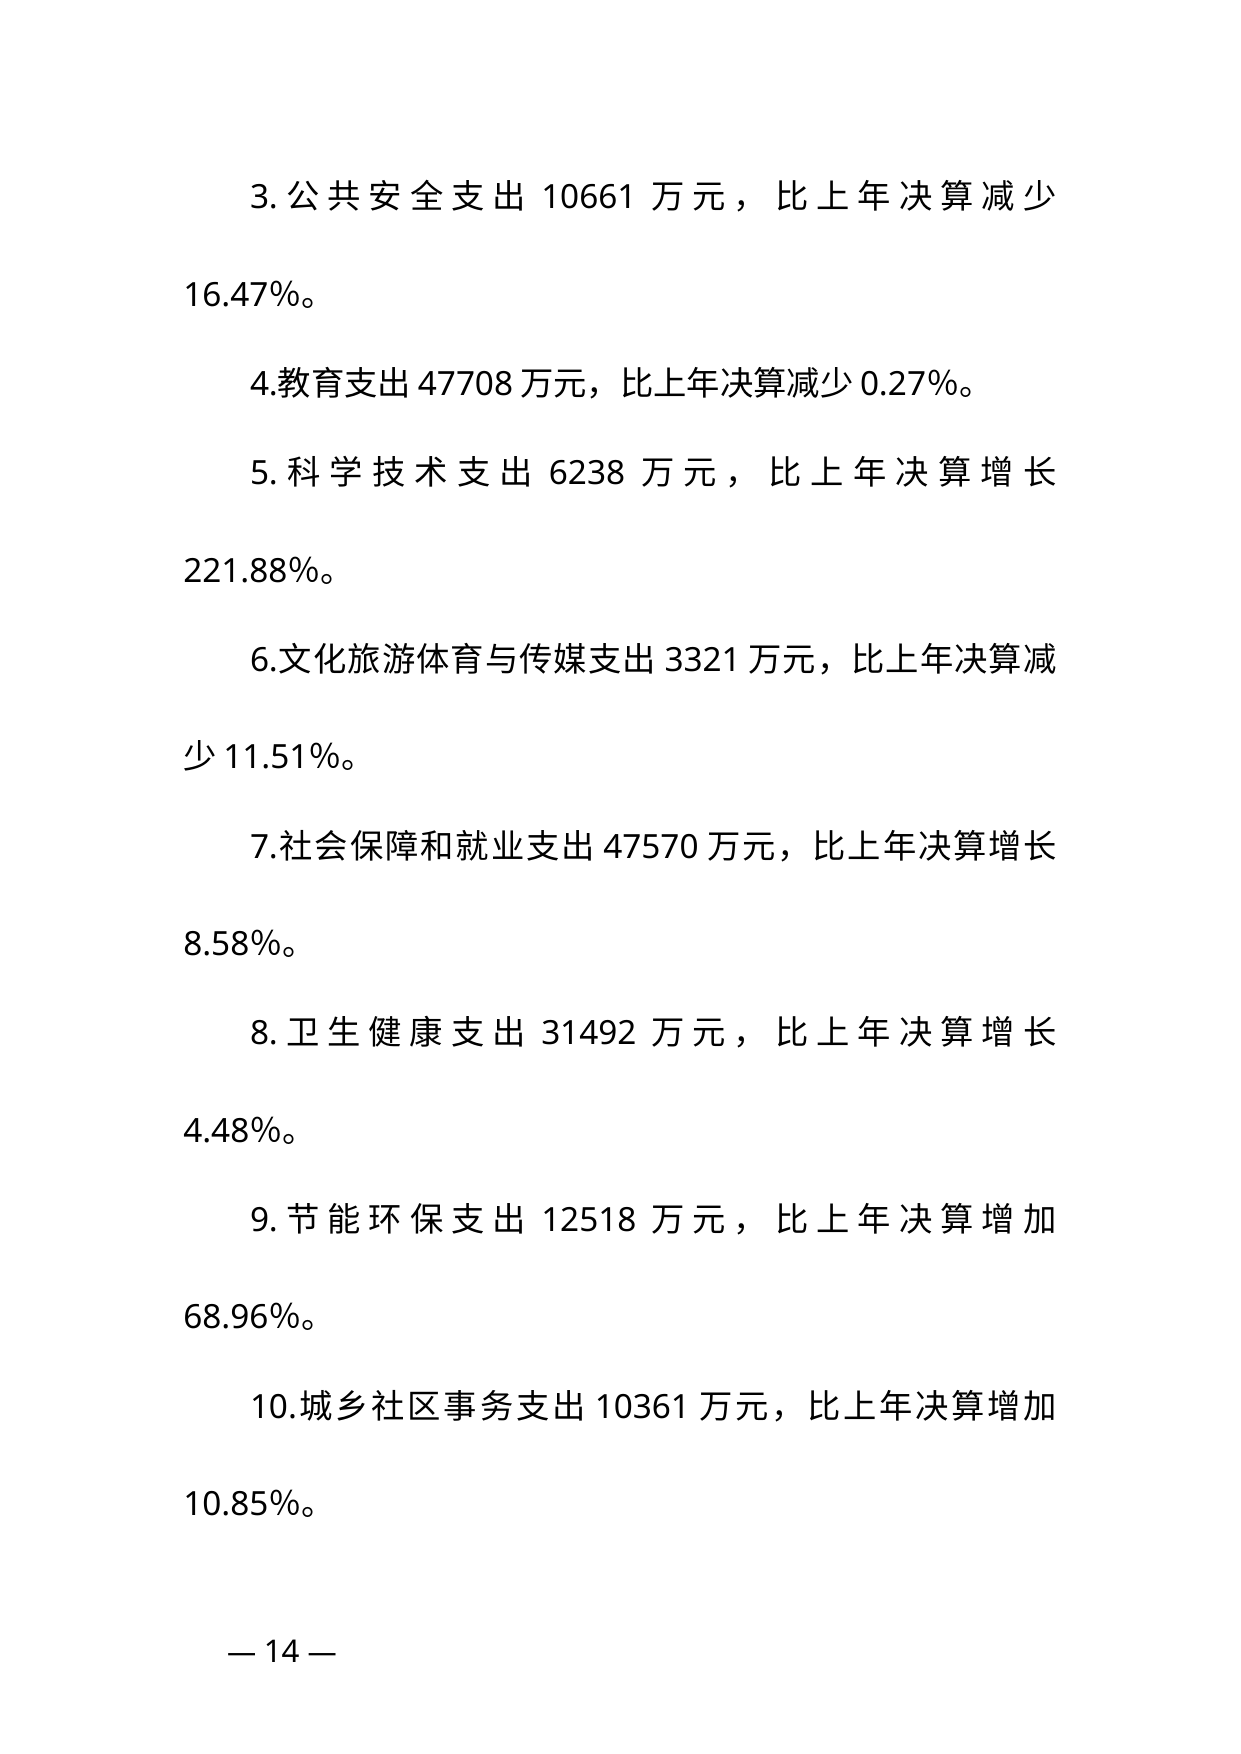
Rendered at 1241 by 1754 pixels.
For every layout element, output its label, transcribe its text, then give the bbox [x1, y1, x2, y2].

text 8.卫生健康支出31492万元，比上年决算增长4.48％。 [183, 998, 1057, 1160]
text 7.社会保障和就业支出47570万元，比上年决算增长8.58％。 [183, 811, 1057, 974]
text 9.节能环保支出12518万元，比上年决算增加68.96％。 [183, 1184, 1057, 1347]
text 10.城乡社区事务支出10361万元，比上年决算增加10.85％。 [183, 1371, 1057, 1534]
text 4.教育支出47708万元，比上年决算减少0.27％。 [183, 349, 1057, 414]
text 5.科学技术支出6238万元，比上年决算增长221.88％。 [183, 438, 1057, 600]
text 3.公共安全支出10661万元，比上年决算减少16.47％。 [183, 162, 1057, 324]
text 6.文化旅游体育与传媒支出3321万元，比上年决算减少11.51％。 [183, 624, 1057, 787]
